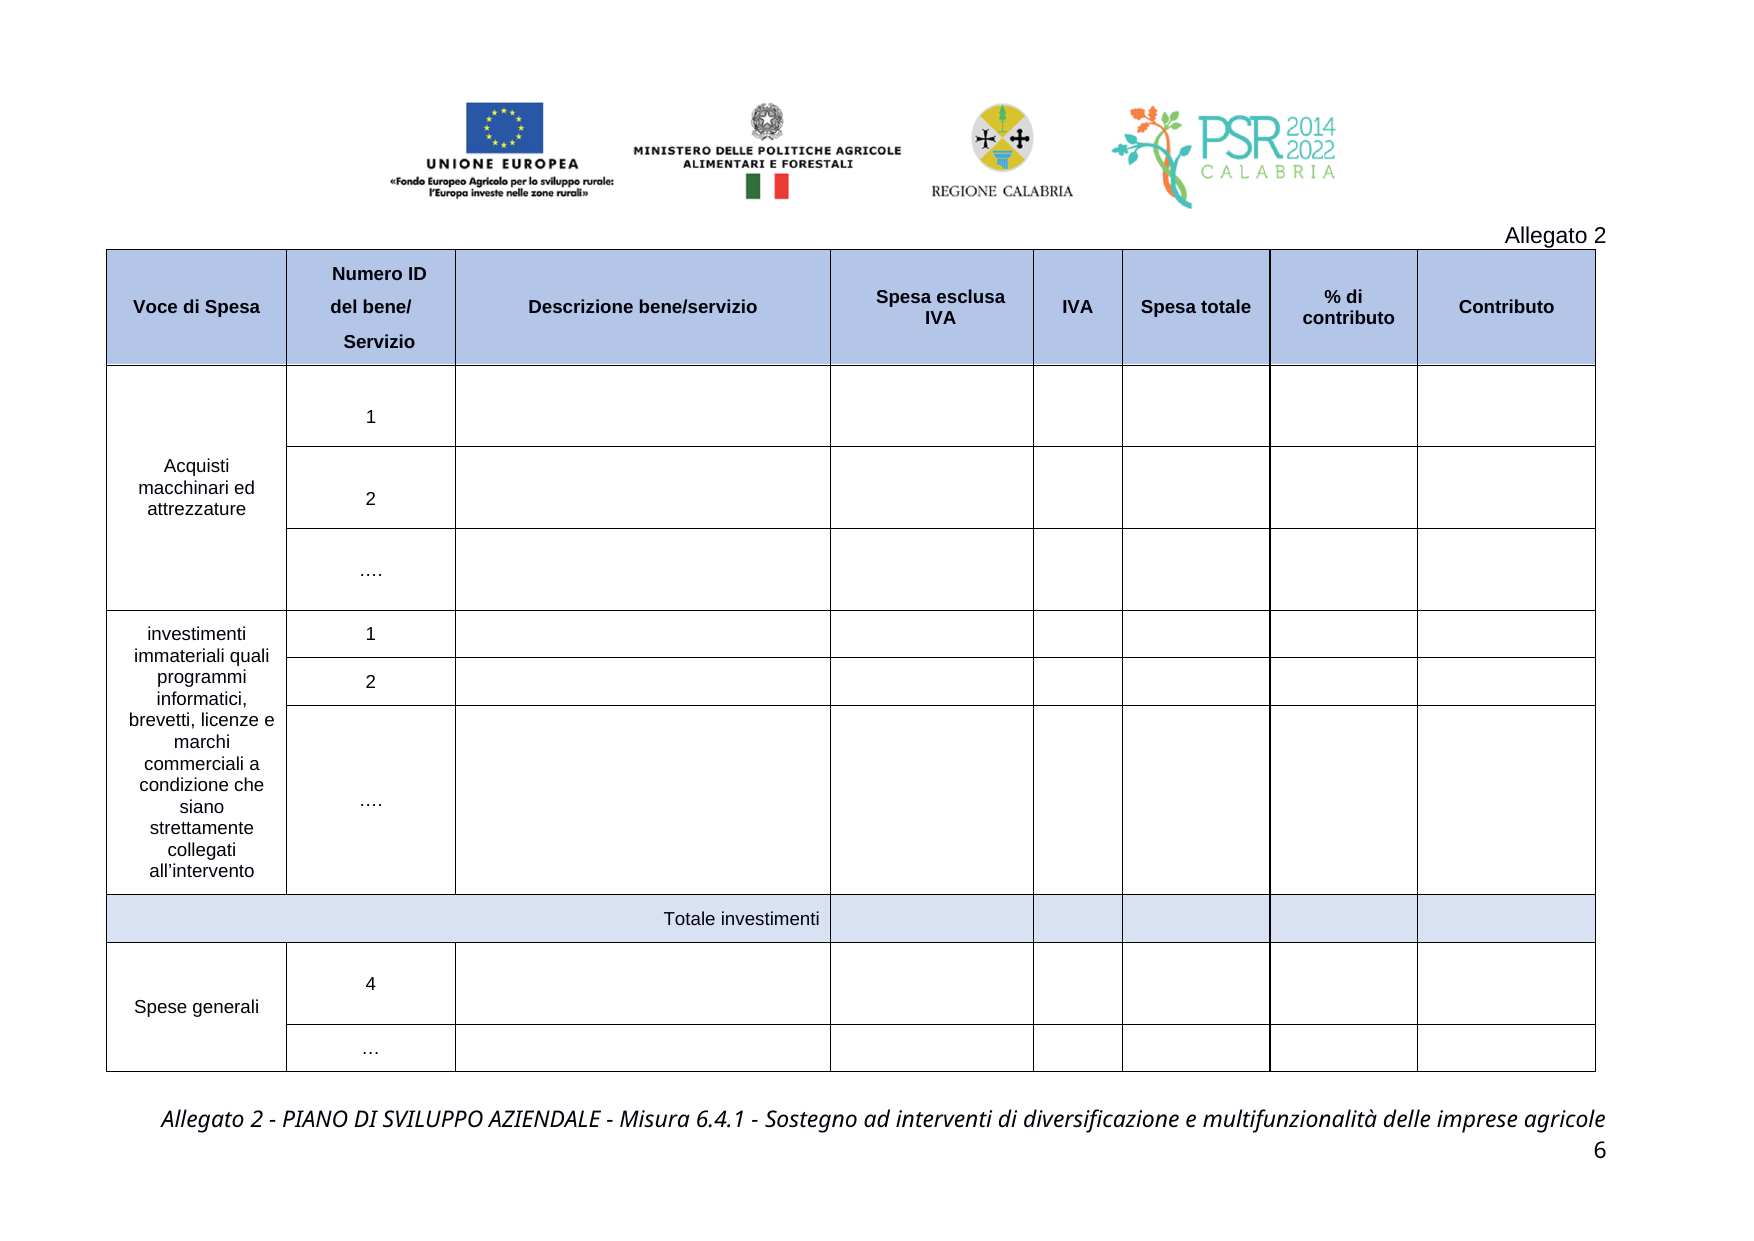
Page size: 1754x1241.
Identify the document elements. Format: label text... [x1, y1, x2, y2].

table_cell …. [287, 529, 455, 609]
table_cell [1123, 529, 1269, 609]
table_cell [1034, 658, 1122, 705]
table_cell [831, 529, 1033, 609]
table_cell …. [287, 706, 455, 894]
table_cell [1034, 1025, 1122, 1071]
table_cell [1123, 447, 1269, 528]
table_cell [1418, 943, 1595, 1023]
table_cell 4 [287, 943, 455, 1023]
table_cell [456, 658, 830, 705]
table_cell [831, 1025, 1033, 1071]
table_cell [1034, 447, 1122, 528]
table_cell [831, 895, 1033, 942]
table_cell [1034, 706, 1122, 894]
table_cell [1123, 895, 1269, 942]
table_header IVA [1034, 250, 1122, 364]
table_header % di contributo [1271, 250, 1417, 364]
table_header Numero ID del bene/ Servizio [287, 250, 455, 364]
table_cell [1034, 366, 1122, 446]
table_cell [456, 529, 830, 609]
table_cell [1418, 611, 1595, 657]
table_cell [456, 706, 830, 894]
table_cell [1123, 706, 1269, 894]
table_cell 2 [287, 447, 455, 528]
table_cell [1418, 1025, 1595, 1071]
table_cell [831, 706, 1033, 894]
table_cell [1271, 943, 1417, 1023]
table_cell [1123, 943, 1269, 1023]
table_cell [456, 943, 830, 1023]
picture [360, 75, 1364, 223]
table_header Contributo [1418, 250, 1595, 364]
table_cell [1271, 611, 1417, 657]
table_cell [1271, 895, 1417, 942]
table_cell [456, 1025, 830, 1071]
table_cell [1123, 1025, 1269, 1071]
table_header Voce di Spesa [107, 250, 286, 364]
table_cell [831, 658, 1033, 705]
table_cell [1418, 447, 1595, 528]
table_header Spesa esclusa IVA [831, 250, 1033, 364]
table_cell 1 [287, 366, 455, 446]
table_cell [831, 366, 1033, 446]
table_cell [1034, 529, 1122, 609]
table_cell [831, 447, 1033, 528]
table_cell Totale investimenti [107, 895, 830, 942]
table_cell [456, 611, 830, 657]
table_cell … [287, 1025, 455, 1071]
table_cell [1271, 447, 1417, 528]
table_cell [456, 447, 830, 528]
table_cell [1034, 943, 1122, 1023]
table_cell [1418, 706, 1595, 894]
table_cell [831, 943, 1033, 1023]
table_cell [1271, 706, 1417, 894]
table_cell 2 [287, 658, 455, 705]
table_cell [1418, 529, 1595, 609]
table_cell Spese generali [107, 943, 286, 1071]
table_cell [1123, 366, 1269, 446]
table_cell [1123, 611, 1269, 657]
table_cell [1418, 895, 1595, 942]
table_cell [456, 366, 830, 446]
table_cell [1034, 611, 1122, 657]
table_cell [1418, 658, 1595, 705]
table_cell [1034, 895, 1122, 942]
table_header Spesa totale [1123, 250, 1269, 364]
table_cell [1271, 366, 1417, 446]
table_cell [1418, 366, 1595, 446]
table_cell [1271, 529, 1417, 609]
table_cell Acquisti macchinari ed attrezzature [107, 366, 286, 609]
table_cell [831, 611, 1033, 657]
table_cell investimenti immateriali quali programmi informatici, brevetti, licenze e marchi commerciali a condizione che siano strettamente collegati all’intervento [107, 611, 286, 894]
table_cell 1 [287, 611, 455, 657]
table_cell [1123, 658, 1269, 705]
table_cell [1271, 1025, 1417, 1071]
table_cell [1271, 658, 1417, 705]
table_header Descrizione bene/servizio [456, 250, 830, 364]
